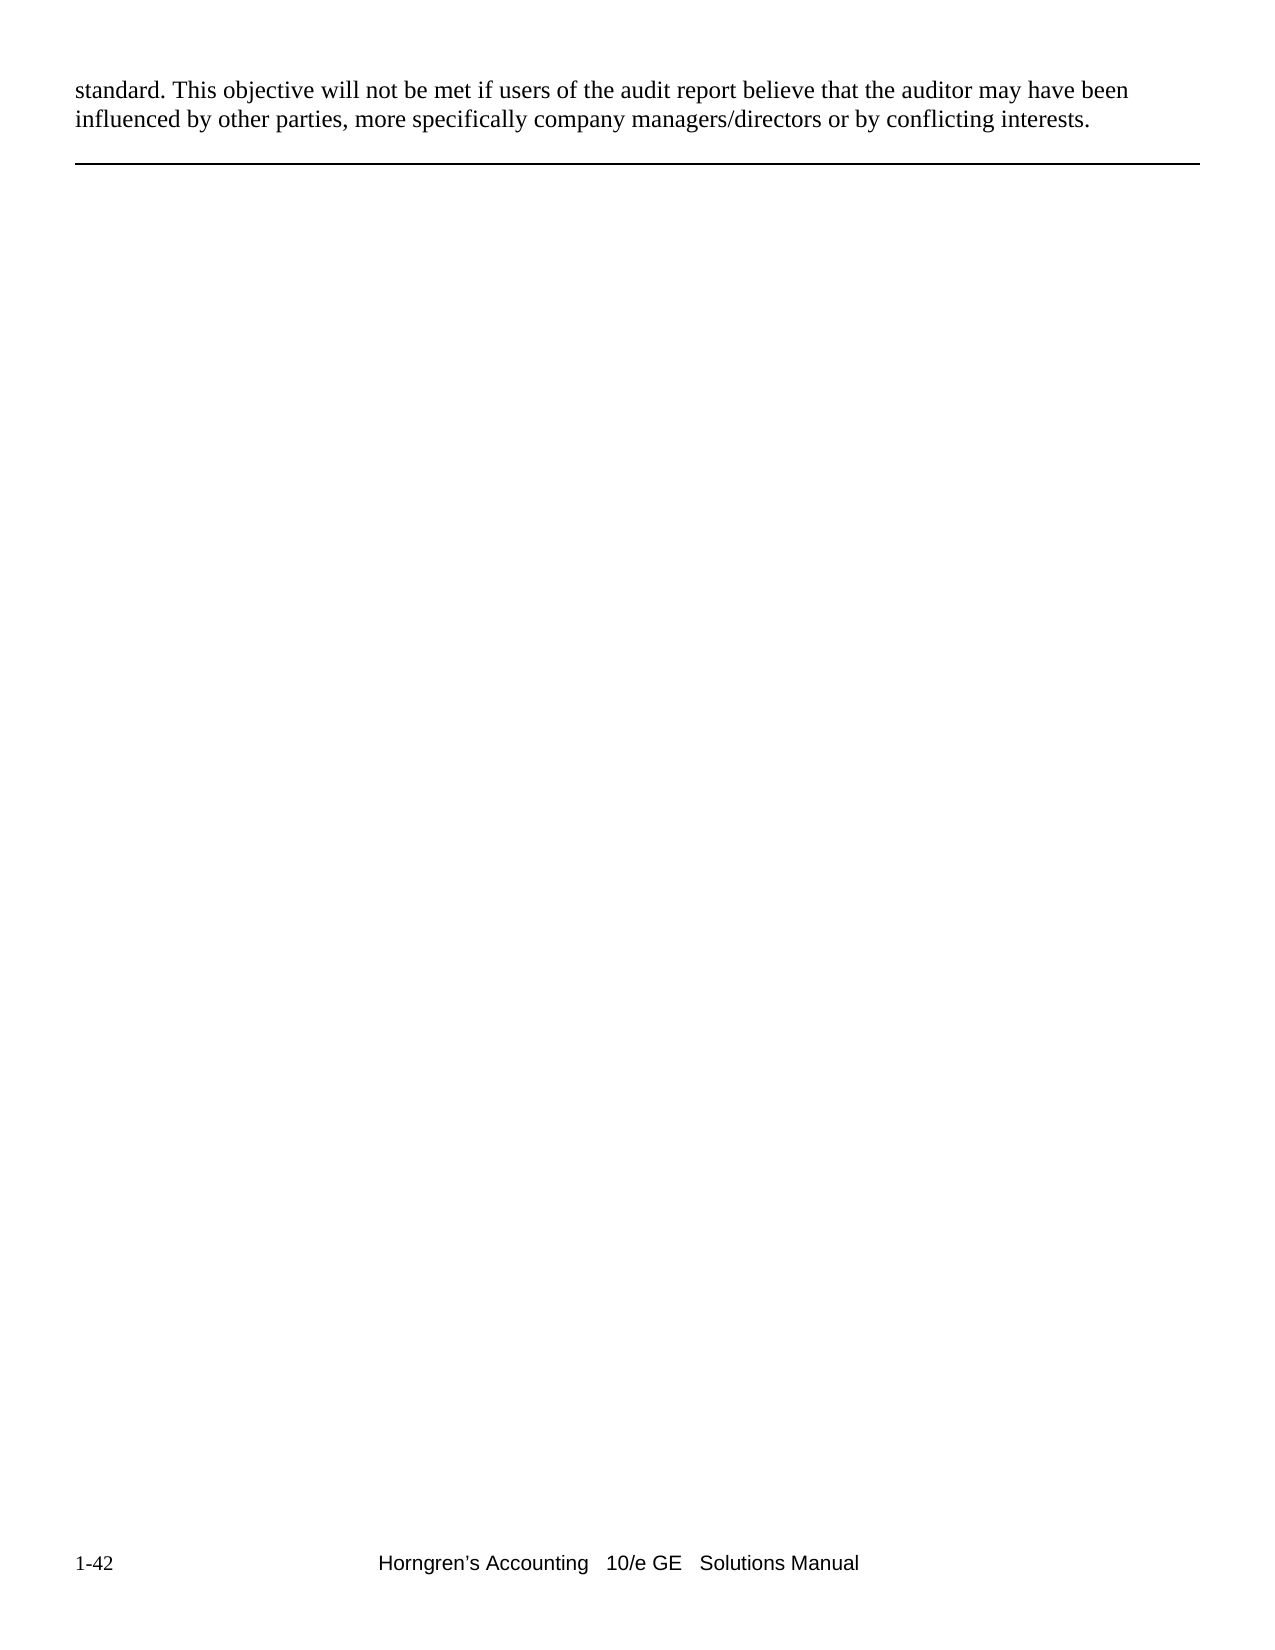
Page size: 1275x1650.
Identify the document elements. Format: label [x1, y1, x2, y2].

text [75, 75, 1200, 132]
